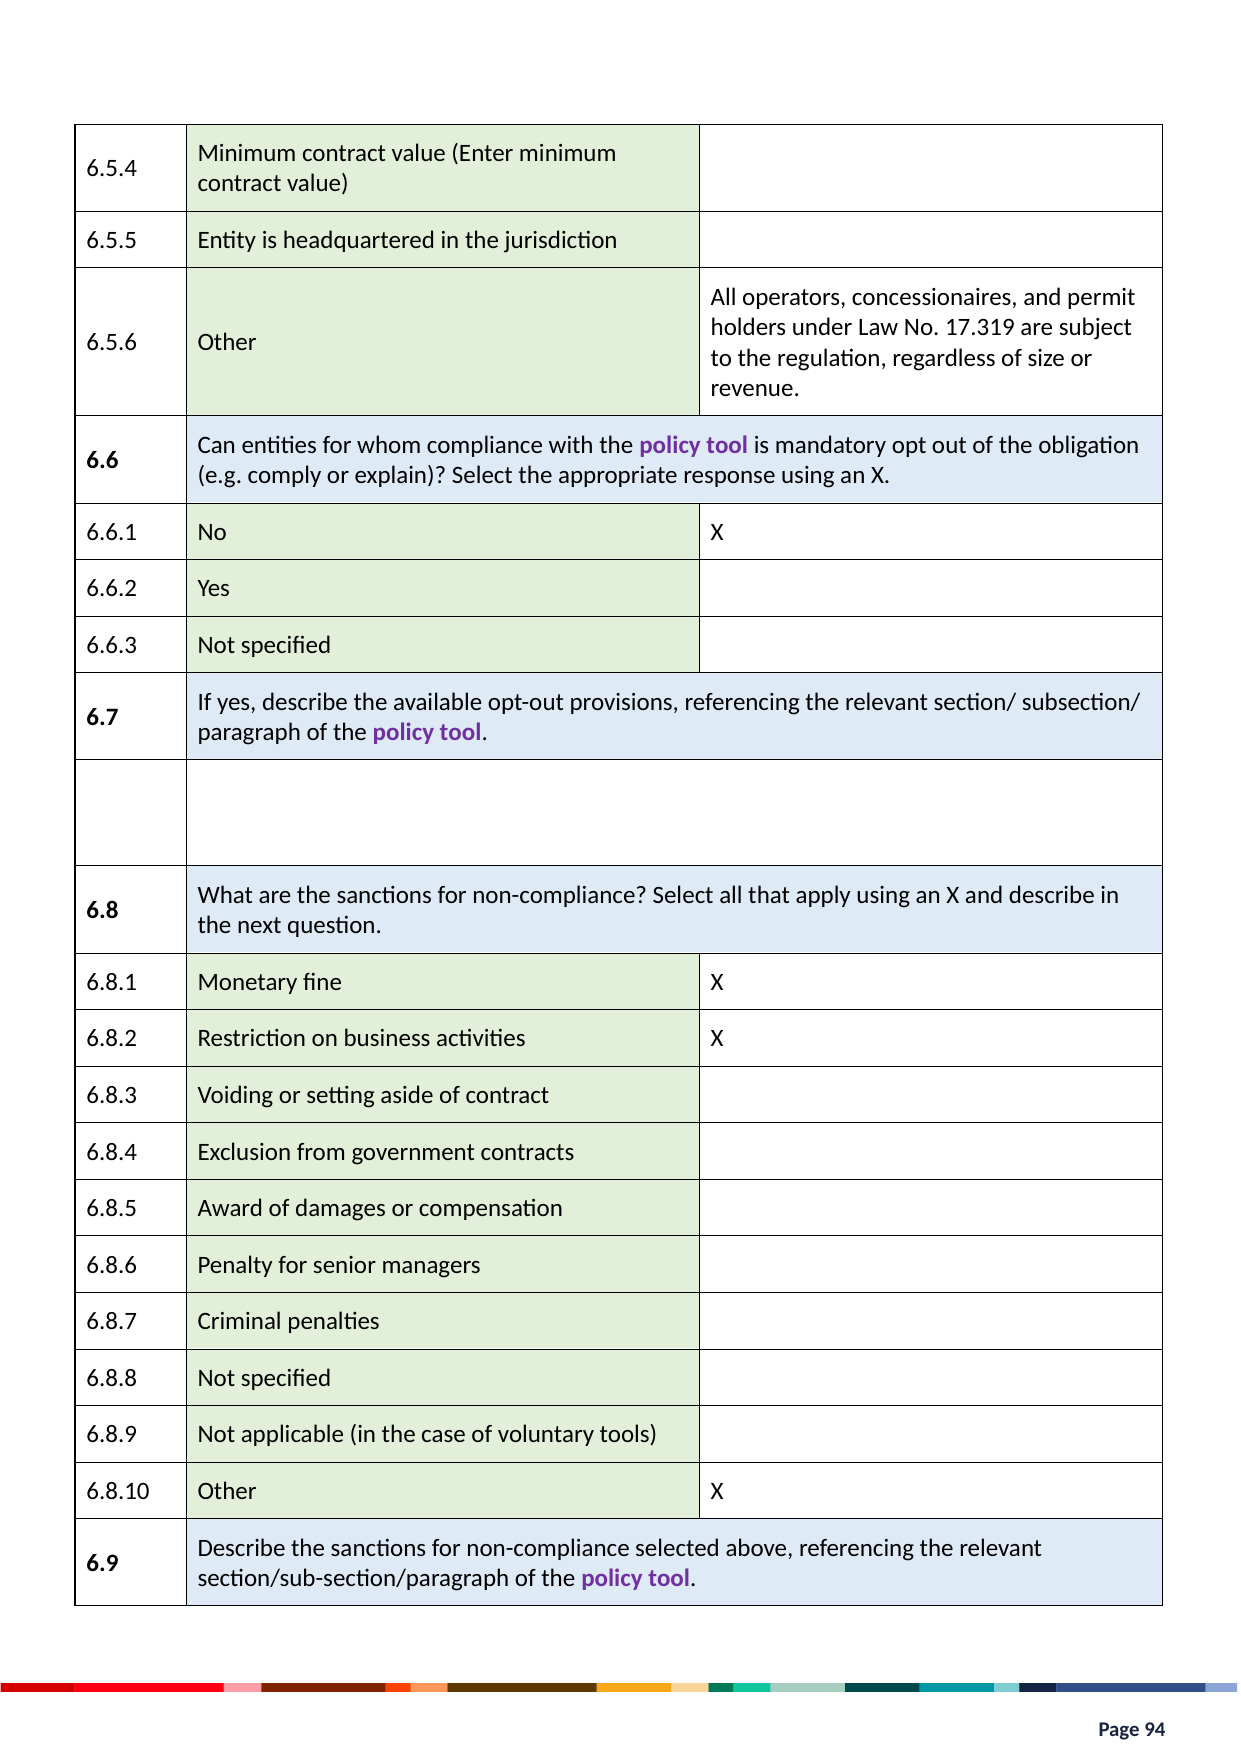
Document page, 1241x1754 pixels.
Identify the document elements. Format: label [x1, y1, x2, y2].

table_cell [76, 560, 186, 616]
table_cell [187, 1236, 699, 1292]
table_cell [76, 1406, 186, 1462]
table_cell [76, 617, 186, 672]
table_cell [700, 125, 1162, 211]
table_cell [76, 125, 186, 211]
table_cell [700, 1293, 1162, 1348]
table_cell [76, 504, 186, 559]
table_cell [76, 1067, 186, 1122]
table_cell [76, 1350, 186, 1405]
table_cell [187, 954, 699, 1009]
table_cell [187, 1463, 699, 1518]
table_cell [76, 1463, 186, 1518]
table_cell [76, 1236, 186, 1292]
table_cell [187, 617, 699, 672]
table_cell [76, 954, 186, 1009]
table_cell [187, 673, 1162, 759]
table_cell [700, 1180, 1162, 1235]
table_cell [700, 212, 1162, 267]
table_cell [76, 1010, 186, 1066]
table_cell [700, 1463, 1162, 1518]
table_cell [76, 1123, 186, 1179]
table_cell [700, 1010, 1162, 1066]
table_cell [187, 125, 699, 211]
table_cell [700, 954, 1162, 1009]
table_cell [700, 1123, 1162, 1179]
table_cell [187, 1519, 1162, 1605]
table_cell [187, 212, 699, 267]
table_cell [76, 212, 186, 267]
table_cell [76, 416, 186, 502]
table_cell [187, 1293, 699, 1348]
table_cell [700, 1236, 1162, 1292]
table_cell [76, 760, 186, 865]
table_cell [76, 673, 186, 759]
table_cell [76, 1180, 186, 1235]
picture [0, 1683, 1236, 1692]
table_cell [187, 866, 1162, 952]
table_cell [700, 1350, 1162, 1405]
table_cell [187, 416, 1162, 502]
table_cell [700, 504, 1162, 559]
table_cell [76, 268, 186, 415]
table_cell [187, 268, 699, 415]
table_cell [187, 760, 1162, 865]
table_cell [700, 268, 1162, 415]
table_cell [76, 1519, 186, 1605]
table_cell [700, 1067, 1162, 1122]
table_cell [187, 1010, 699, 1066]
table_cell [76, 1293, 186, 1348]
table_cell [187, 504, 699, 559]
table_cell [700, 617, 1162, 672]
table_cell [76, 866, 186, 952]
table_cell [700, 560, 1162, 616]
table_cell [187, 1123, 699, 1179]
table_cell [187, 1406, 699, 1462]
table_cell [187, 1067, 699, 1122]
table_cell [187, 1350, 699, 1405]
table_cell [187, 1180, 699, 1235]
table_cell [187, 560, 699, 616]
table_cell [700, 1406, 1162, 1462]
